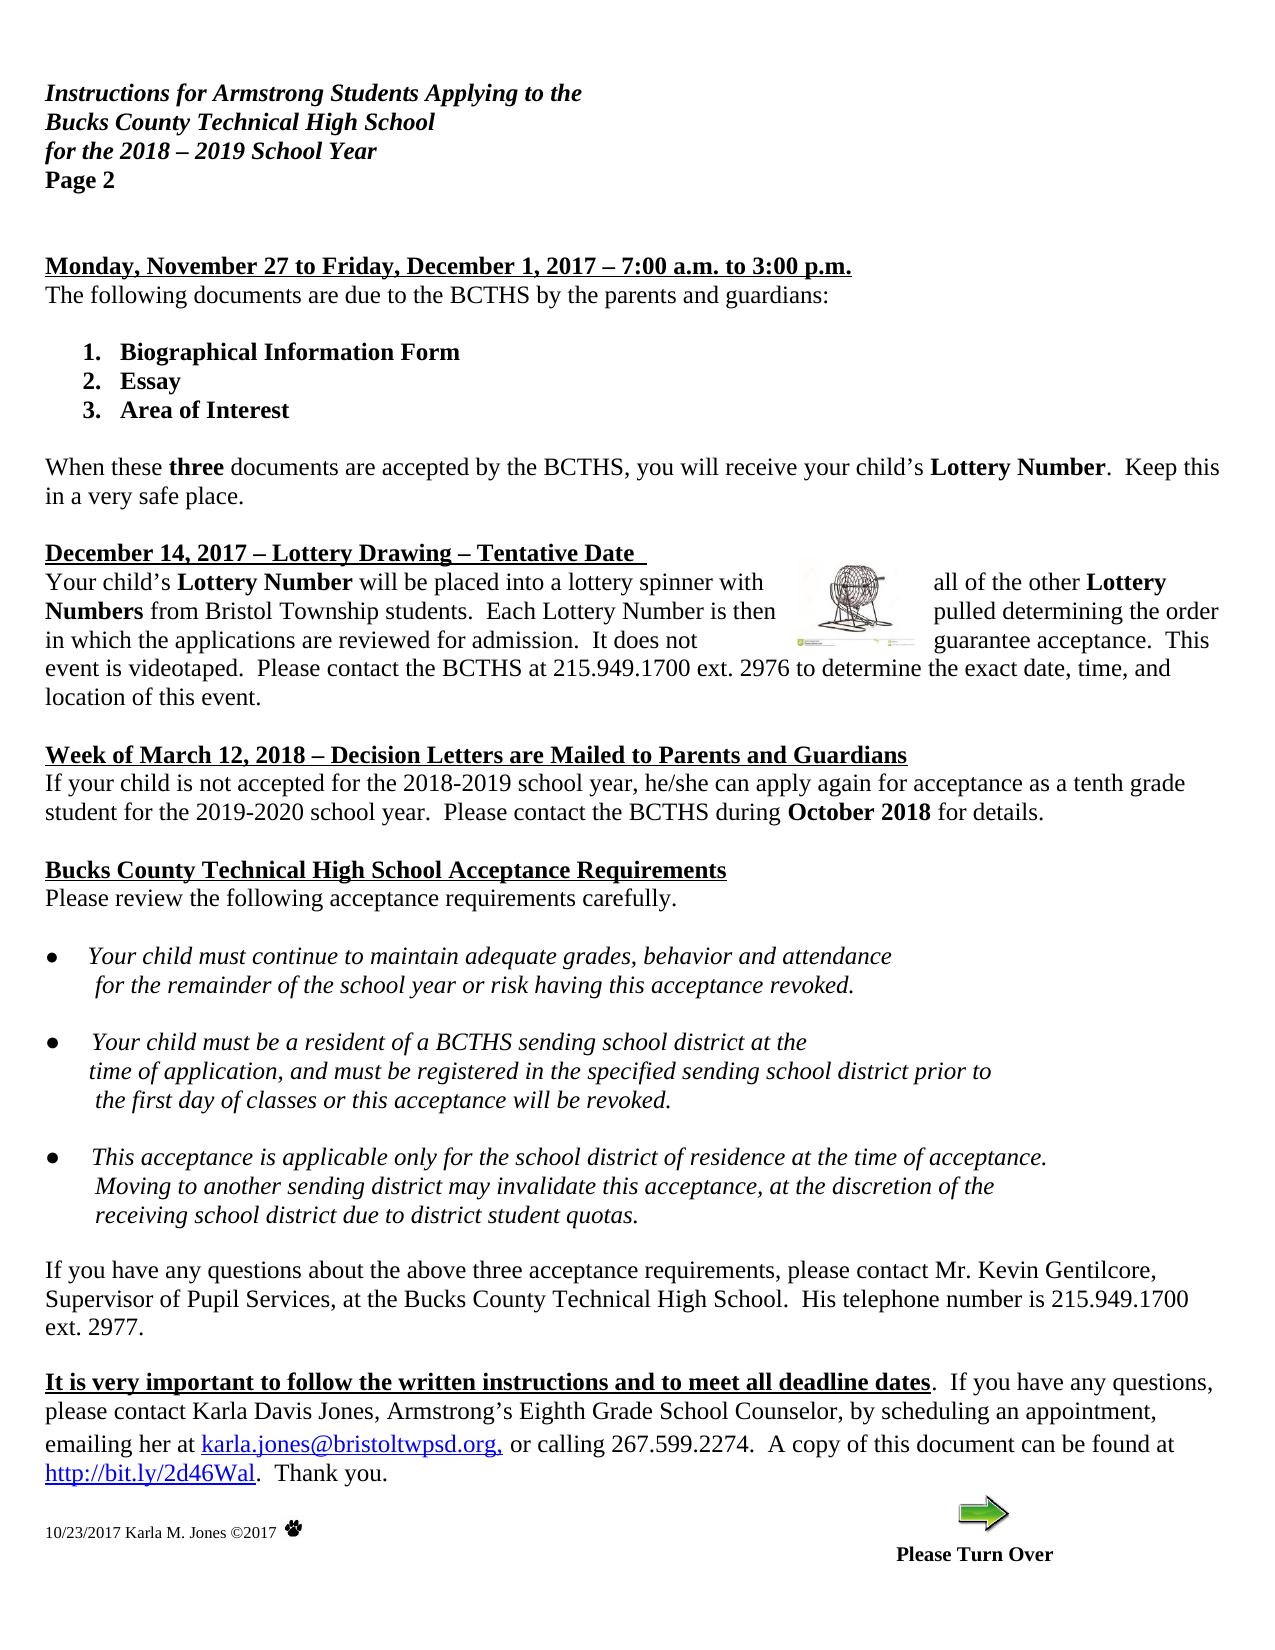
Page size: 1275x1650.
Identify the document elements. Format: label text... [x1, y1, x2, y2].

text Please review the following acceptance requirements carefully. [45, 883, 1230, 912]
text Monday, November 27 to Friday, December 1, 2017 – 7:00 a.m. to 3:00 p.m. [45, 251, 1230, 280]
list Essay [82, 366, 1230, 395]
text Instructions for Armstrong Students Applying to the [45, 78, 1230, 107]
text December 14, 2017 – Lottery Drawing – Tentative Date [45, 538, 1230, 567]
text time of application, and must be registered in the specified sending school district prior to [45, 1056, 1230, 1085]
text Your child’s Lottery Number will be placed into a lottery spinner with all of the other Lottery Numbers from Bristol Township students. Each Lottery Number is then pulled determining the order in which the applications are reviewed for admission. It does not guarantee acceptance. This event is videotaped. Please contact the BCTHS at 215.949.1700 ext. 2976 to determine the exact date, time, and location of this event. [45, 567, 1230, 711]
text When these three documents are accepted by the BCTHS, you will receive your child’s Lottery Number. Keep this in a very safe place. [45, 452, 1230, 510]
text Bucks County Technical High School [45, 107, 1230, 136]
text the first day of classes or this acceptance will be revoked. [45, 1085, 1230, 1113]
picture [795, 557, 914, 644]
list Area of Interest [82, 395, 1230, 423]
text Please Turn Over [45, 1542, 1230, 1566]
text ● Your child must be a resident of a BCTHS sending school district at the [45, 1027, 1230, 1056]
list Biographical Information Form [82, 337, 1230, 366]
text for the 2018 – 2019 School Year [45, 136, 1230, 165]
text If your child is not accepted for the 2018-2019 school year, he/she can apply again for acceptance as a tenth grade student for the 2019-2020 school year. Please contact the BCTHS during October 2018 for details. [45, 768, 1230, 826]
text ● Your child must continue to maintain adequate grades, behavior and attendance [45, 941, 1230, 970]
picture [280, 1515, 305, 1539]
picture [957, 1487, 1009, 1539]
text 10/23/2017 Karla M. Jones ©2017 [45, 1487, 1230, 1542]
text Bucks County Technical High School Acceptance Requirements [45, 855, 1230, 883]
text Week of March 12, 2018 – Decision Letters are Mailed to Parents and Guardians [45, 740, 1230, 768]
text receiving school district due to district student quotas. [45, 1200, 1230, 1228]
text It is very important to follow the written instructions and to meet all deadline dates. If you have any questions, please contact Karla Davis Jones, Armstrong’s Eighth Grade School Counselor, by scheduling an appointment, emailing her at karla.jones@bristoltwpsd.org, or calling 267.599.2274. A copy of this document can be found at http://bit.ly/2d46Wal. Thank you. [45, 1367, 1230, 1487]
text Page 2 [45, 165, 1230, 193]
text The following documents are due to the BCTHS by the parents and guardians: [45, 280, 1230, 308]
text Moving to another sending district may invalidate this acceptance, at the discretion of the [45, 1171, 1230, 1200]
text for the remainder of the school year or risk having this acceptance revoked. [45, 970, 1230, 998]
text If you have any questions about the above three acceptance requirements, please contact Mr. Kevin Gentilcore, Supervisor of Pupil Services, at the Bucks County Technical High School. His telephone number is 215.949.1700 ext. 2977. [45, 1255, 1230, 1341]
text ● This acceptance is applicable only for the school district of residence at the time of acceptance. [45, 1142, 1230, 1171]
